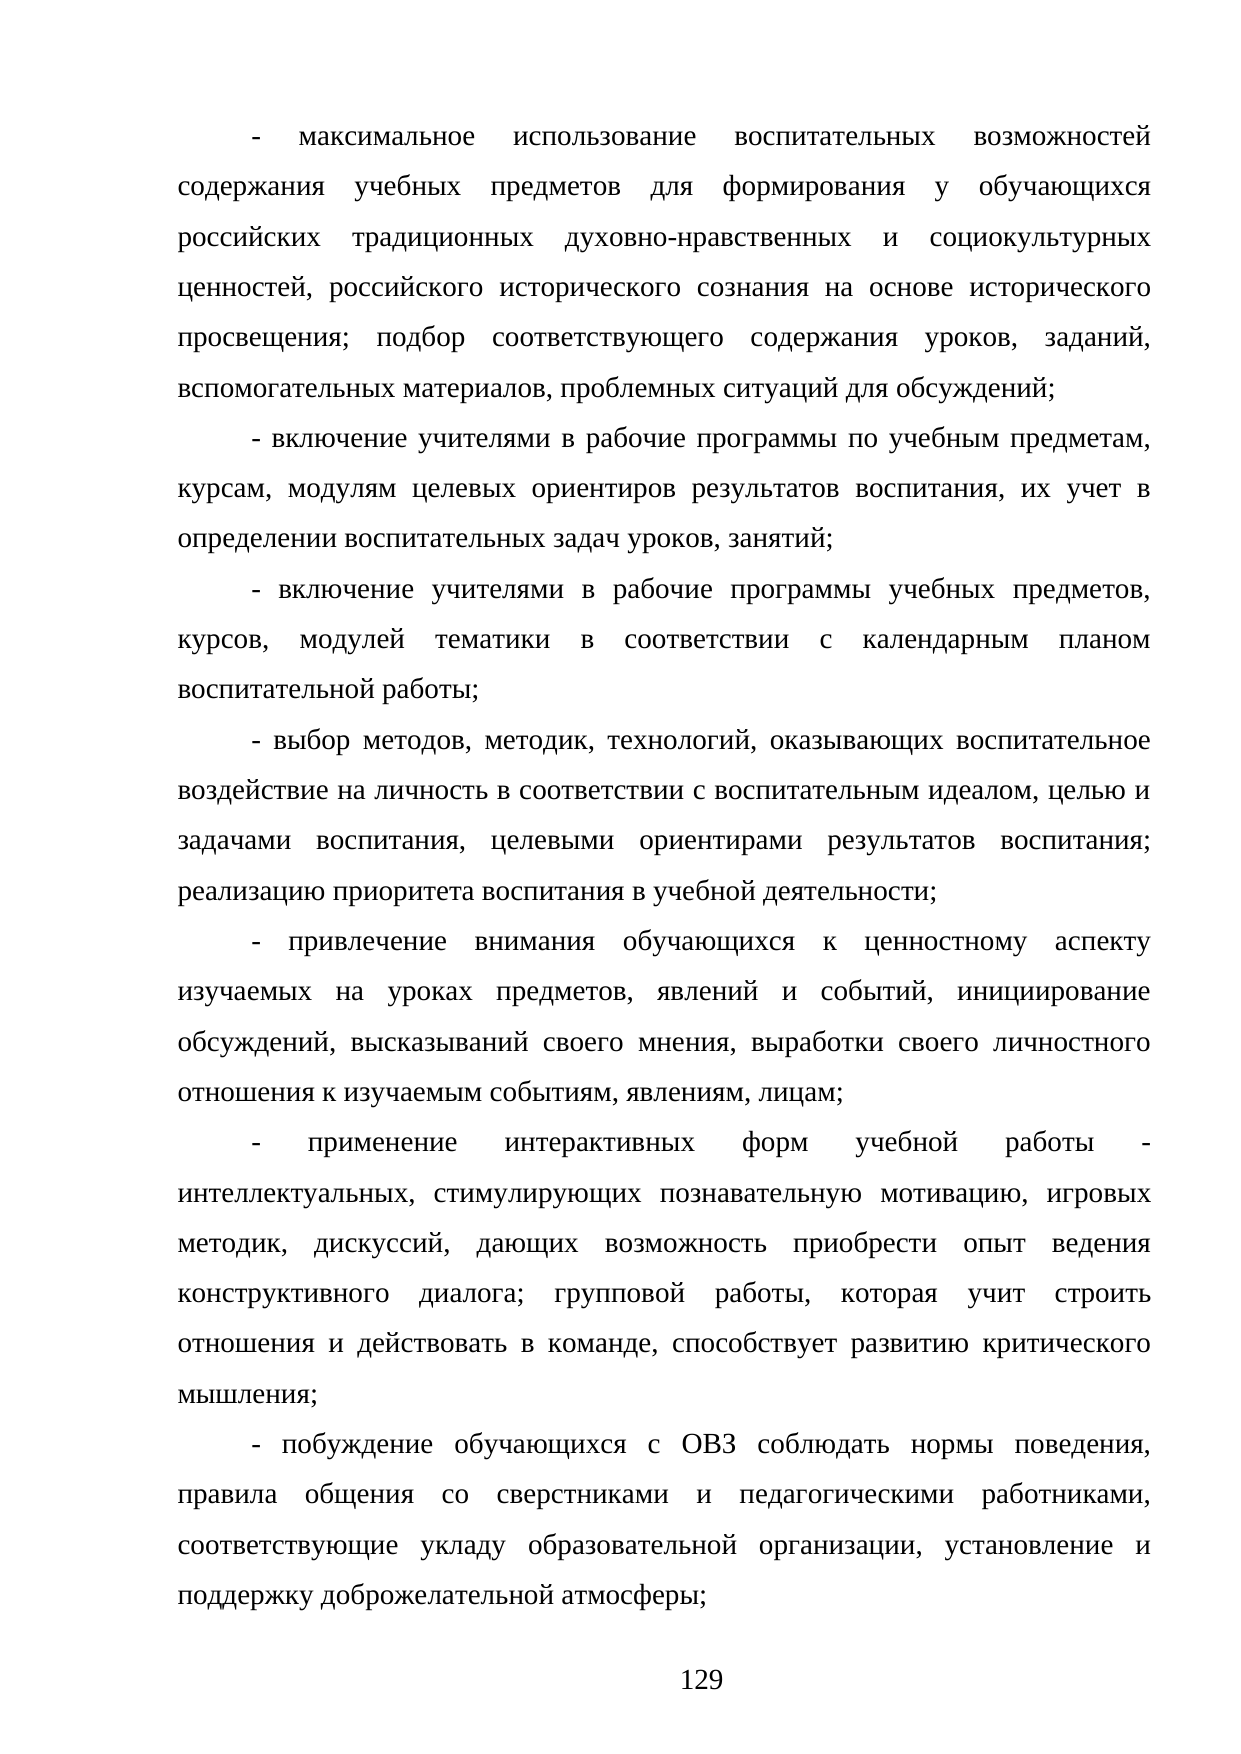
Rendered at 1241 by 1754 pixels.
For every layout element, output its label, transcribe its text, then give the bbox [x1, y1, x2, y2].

text - привлечение внимания обучающихся к ценностному аспекту изучаемых на уроках предметов, явлений и событий, инициирование обсуждений, высказываний своего мнения, выработки своего личностного отношения к изучаемым событиям, явлениям, лицам; [177, 923, 1152, 1108]
text - включение учителями в рабочие программы по учебным предметам, курсам, модулям целевых ориентиров результатов воспитания, их учет в определении воспитательных задач уроков, занятий; [177, 420, 1152, 554]
text - выбор методов, методик, технологий, оказывающих воспитательное воздействие на личность в соответствии с воспитательным идеалом, целью и задачами воспитания, целевыми ориентирами результатов воспитания; реализацию приоритета воспитания в учебной деятельности; [177, 722, 1152, 906]
text - максимальное использование воспитательных возможностей содержания учебных предметов для формирования у обучающихся российских традиционных духовно-нравственных и социокультурных ценностей, российского исторического сознания на основе исторического просвещения; подбор соответствующего содержания уроков, заданий, вспомогательных материалов, проблемных ситуаций для обсуждений; [177, 118, 1152, 403]
text - включение учителями в рабочие программы учебных предметов, курсов, модулей тематики в соответствии с календарным планом воспитательной работы; [177, 571, 1152, 705]
text - применение интерактивных форм учебной работы - интеллектуальных, стимулирующих познавательную мотивацию, игровых методик, дискуссий, дающих возможность приобрести опыт ведения конструктивного диалога; групповой работы, которая учит строить отношения и действовать в команде, способствует развитию критического мышления; [177, 1124, 1152, 1409]
text - побуждение обучающихся с ОВЗ соблюдать нормы поведения, правила общения со сверстниками и педагогическими работниками, соответствующие укладу образовательной организации, установление и поддержку доброжелательной атмосферы; [177, 1426, 1152, 1611]
